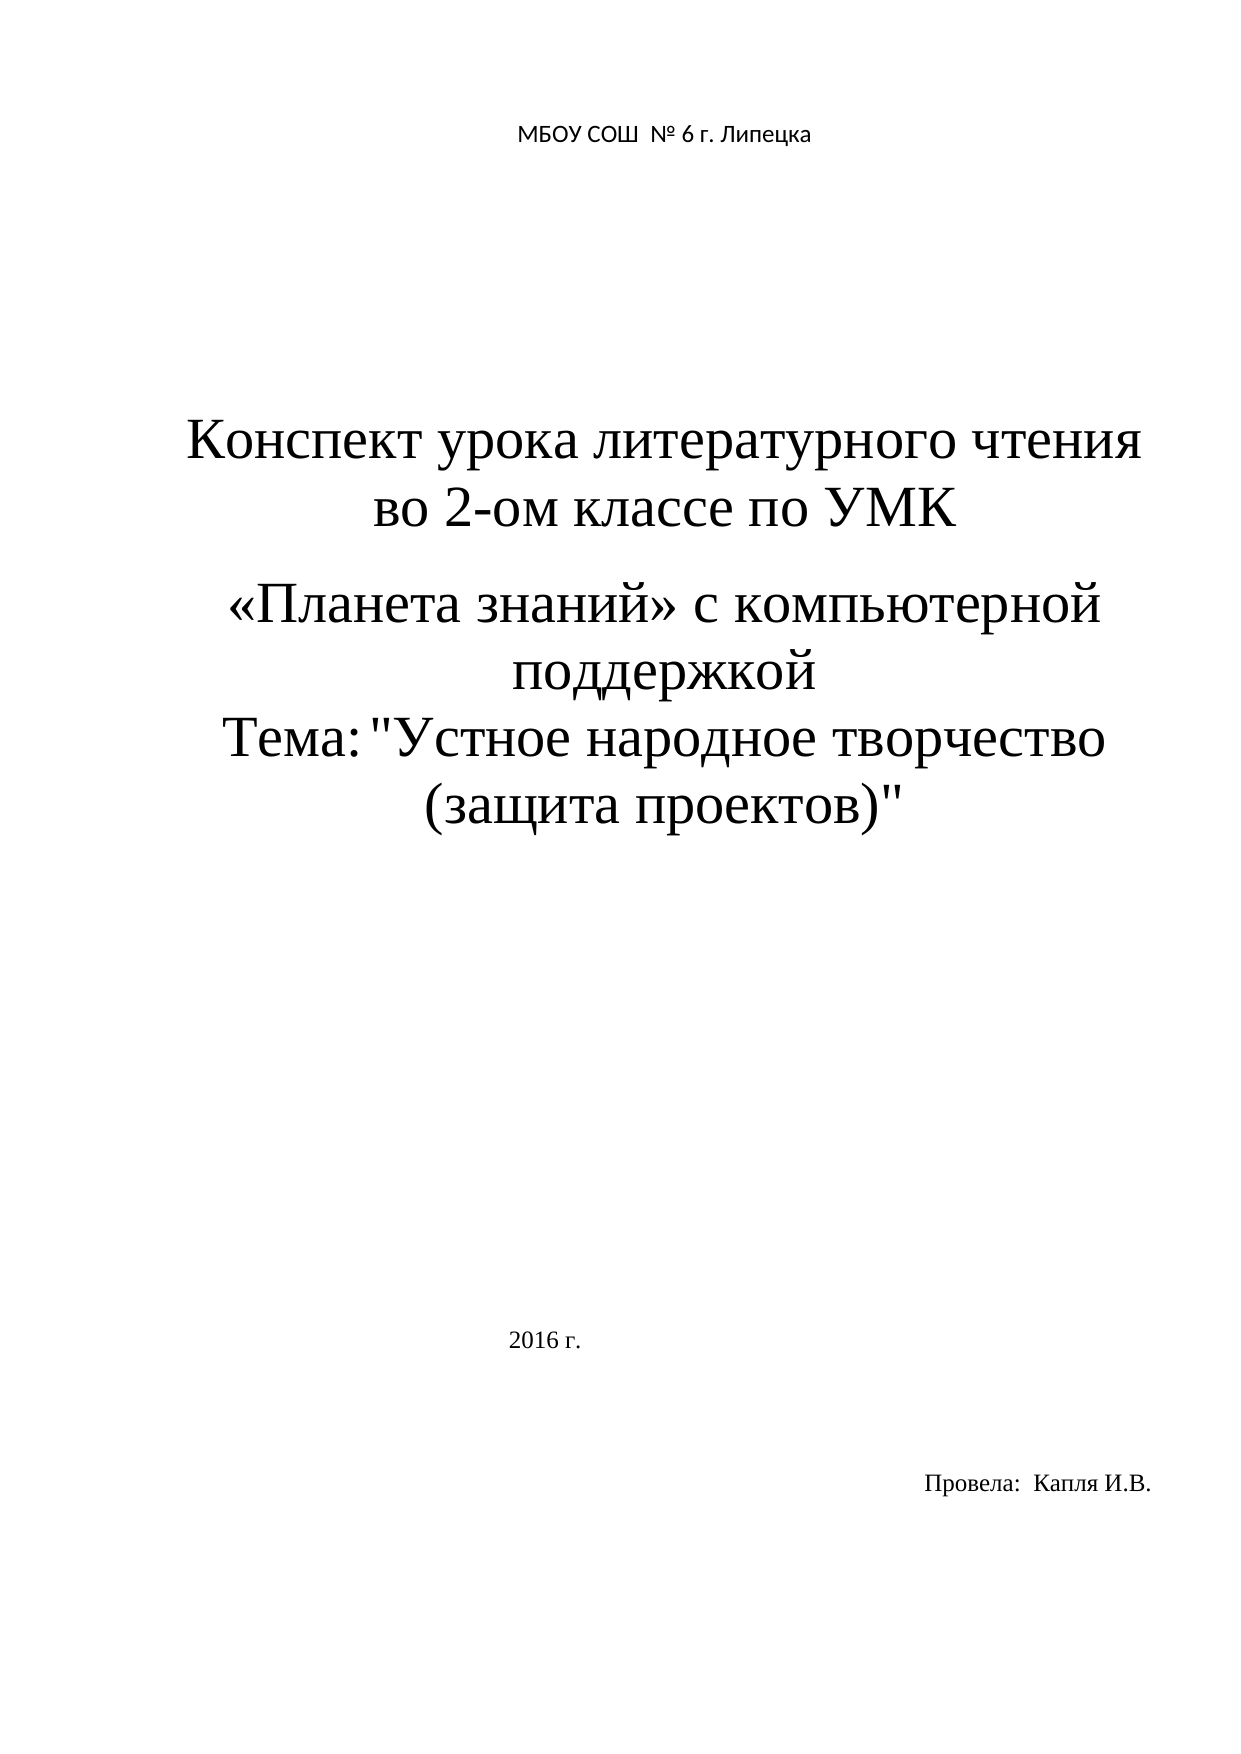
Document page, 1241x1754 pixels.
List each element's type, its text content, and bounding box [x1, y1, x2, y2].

text МБОУ СОШ № 6 г. Липецка [177, 118, 1152, 149]
text 2016 г. [177, 1325, 1152, 1353]
text Провела: Капля И.В. [177, 1468, 1152, 1497]
text Конспект урока литературного чтения во 2-ом классе по УМК [177, 404, 1152, 538]
text «Планета знаний» с компьютерной поддержкой [177, 568, 1152, 702]
text Тема: "Устное народное творчество (защита проектов)" [177, 702, 1152, 836]
